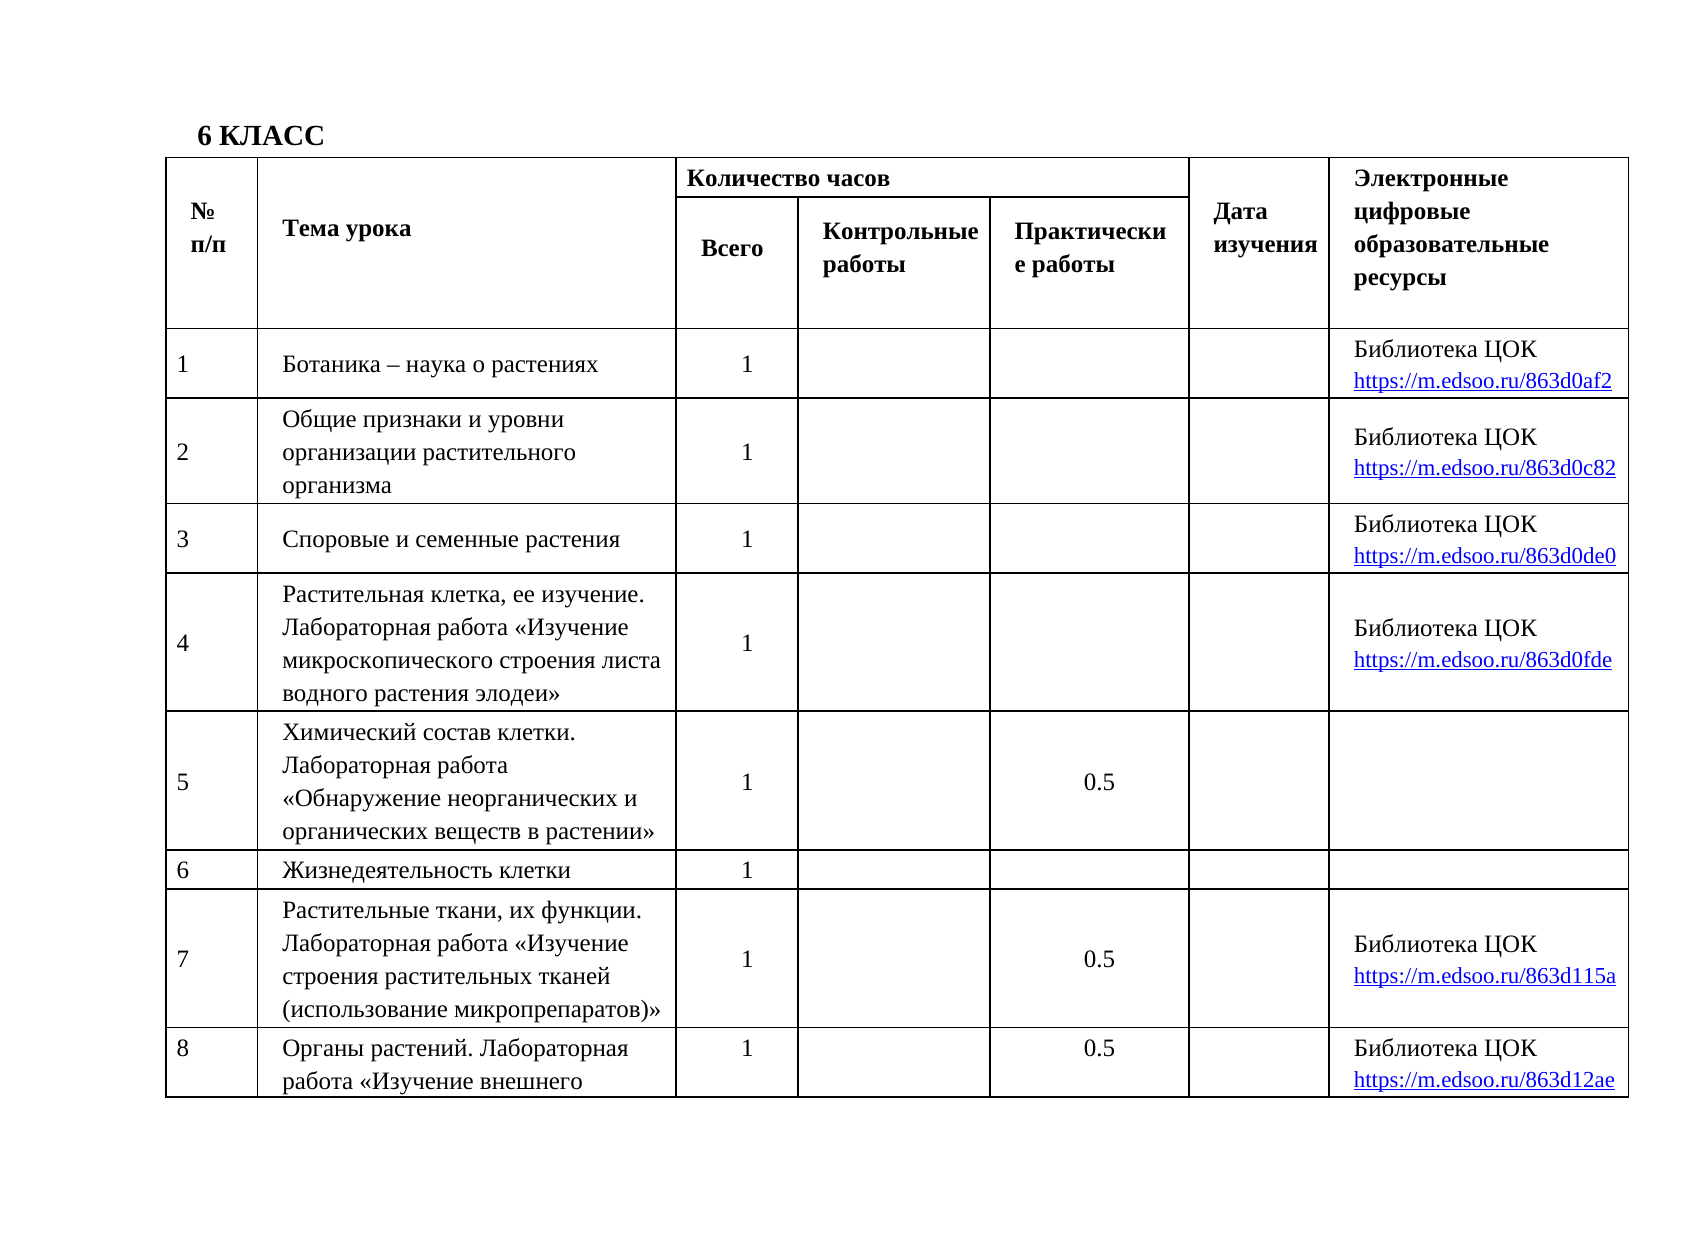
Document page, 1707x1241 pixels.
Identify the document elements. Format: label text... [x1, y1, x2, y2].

table_cell [799, 851, 989, 888]
table_cell 1 [677, 329, 797, 397]
table_cell Растительная клетка, ее изучение. Лабораторная работа «Изучение микроскопического строения листа водного растения элодеи» [258, 574, 675, 710]
table_cell 6 [167, 851, 257, 888]
table_cell 0.5 [991, 712, 1188, 849]
table_cell Споровые и семенные растения [258, 504, 675, 572]
table_cell Контрольные работы [799, 198, 989, 327]
table_cell Ботаника – наука о растениях [258, 329, 675, 397]
table_cell 2 [167, 399, 257, 502]
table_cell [258, 1028, 675, 1096]
table_cell 5 [167, 712, 257, 849]
table_cell [991, 574, 1188, 710]
table_header Количество часов [677, 158, 1188, 196]
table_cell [1330, 1028, 1628, 1096]
table_cell 0.5 [991, 890, 1188, 1027]
text 6 КЛАСС [190, 118, 1618, 152]
table_cell 1 [677, 399, 797, 502]
table_cell Библиотека ЦОК https://m.edsoo.ru/863d115a [1330, 890, 1628, 1027]
table_cell [1190, 851, 1328, 888]
table_cell 1 [167, 329, 257, 397]
table_header Дата изучения [1190, 158, 1328, 327]
table_cell [799, 399, 989, 502]
table_cell [1330, 712, 1628, 849]
table_cell Растительные ткани, их функции. Лабораторная работа «Изучение строения растительных тканей (использование микропрепаратов)» [258, 890, 675, 1027]
table_cell Практические работы [991, 198, 1188, 327]
table_cell [799, 890, 989, 1027]
table_cell [1190, 1028, 1328, 1096]
table_cell [799, 504, 989, 572]
table_cell [1190, 574, 1328, 710]
table_cell [991, 399, 1188, 502]
table_cell [1190, 890, 1328, 1027]
table_cell [1190, 712, 1328, 849]
table_cell Химический состав клетки. Лабораторная работа «Обнаружение неорганических и органических веществ в растении» [258, 712, 675, 849]
table_cell [1190, 399, 1328, 502]
table_cell Библиотека ЦОК https://m.edsoo.ru/863d0c82 [1330, 399, 1628, 502]
table_header № п/п [167, 158, 257, 327]
table_cell 1 [677, 574, 797, 710]
table_cell [1190, 329, 1328, 397]
table_cell [991, 329, 1188, 397]
table_cell [991, 851, 1188, 888]
table_cell 1 [677, 712, 797, 849]
table_cell Всего [677, 198, 797, 327]
table_cell [991, 504, 1188, 572]
table_cell 1 [677, 851, 797, 888]
table_cell 8 [167, 1028, 257, 1096]
table_header Электронные цифровые образовательные ресурсы [1330, 158, 1628, 327]
table_cell Общие признаки и уровни организации растительного организма [258, 399, 675, 502]
table_cell 4 [167, 574, 257, 710]
table_cell 1 [677, 504, 797, 572]
table_cell Библиотека ЦОК https://m.edsoo.ru/863d0af2 [1330, 329, 1628, 397]
table_cell [799, 574, 989, 710]
table_header Тема урока [258, 158, 675, 327]
table_cell 1 [677, 890, 797, 1027]
table_cell [799, 712, 989, 849]
table_cell 0.5 [991, 1028, 1188, 1096]
table_cell Библиотека ЦОК https://m.edsoo.ru/863d0de0 [1330, 504, 1628, 572]
table_cell 7 [167, 890, 257, 1027]
table_cell [799, 329, 989, 397]
table_cell [1330, 851, 1628, 888]
table_cell 1 [677, 1028, 797, 1096]
table_cell Жизнедеятельность клетки [258, 851, 675, 888]
table_cell Библиотека ЦОК https://m.edsoo.ru/863d0fde [1330, 574, 1628, 710]
table_cell 3 [167, 504, 257, 572]
table_cell [1190, 504, 1328, 572]
table_cell [799, 1028, 989, 1096]
